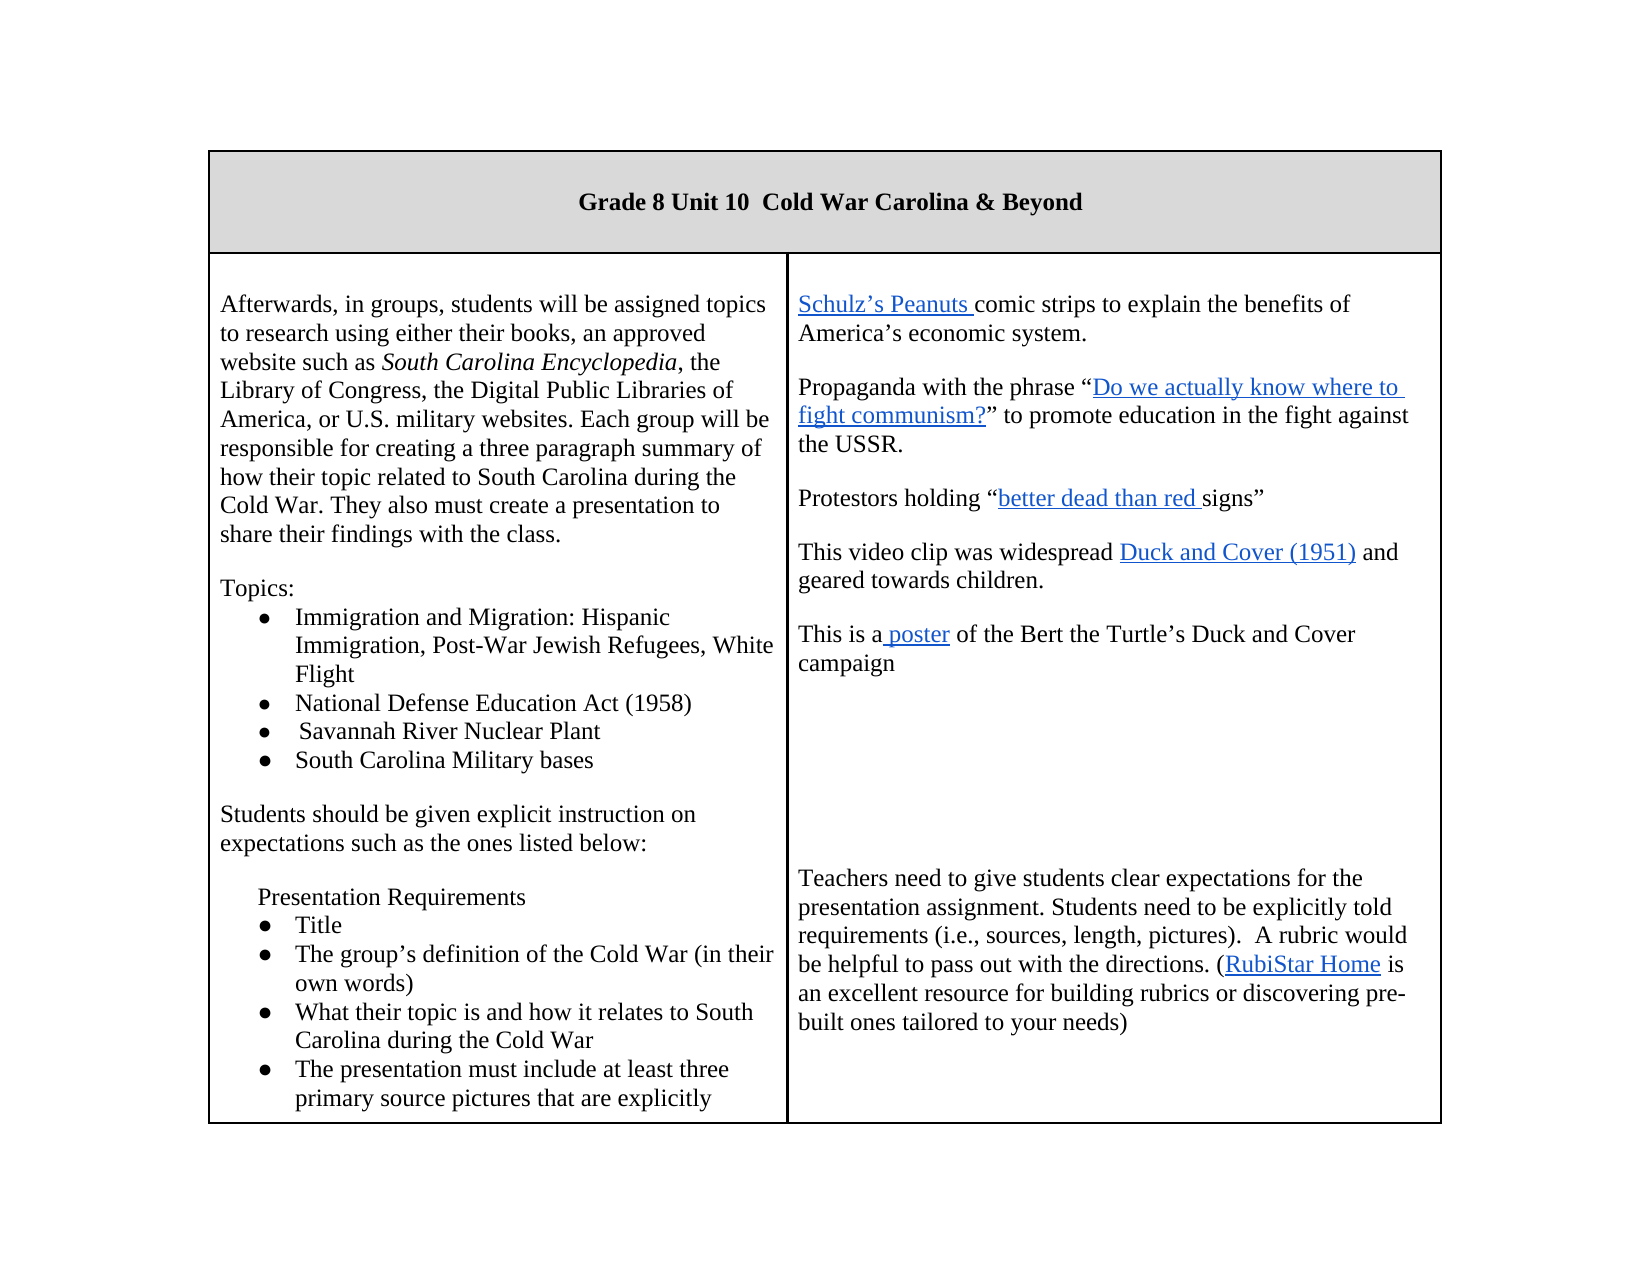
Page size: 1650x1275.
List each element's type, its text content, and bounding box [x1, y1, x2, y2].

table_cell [789, 254, 1440, 1122]
table_header Grade 8 Unit 10 Cold War Carolina & Beyond [210, 152, 1440, 252]
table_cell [210, 254, 786, 1122]
